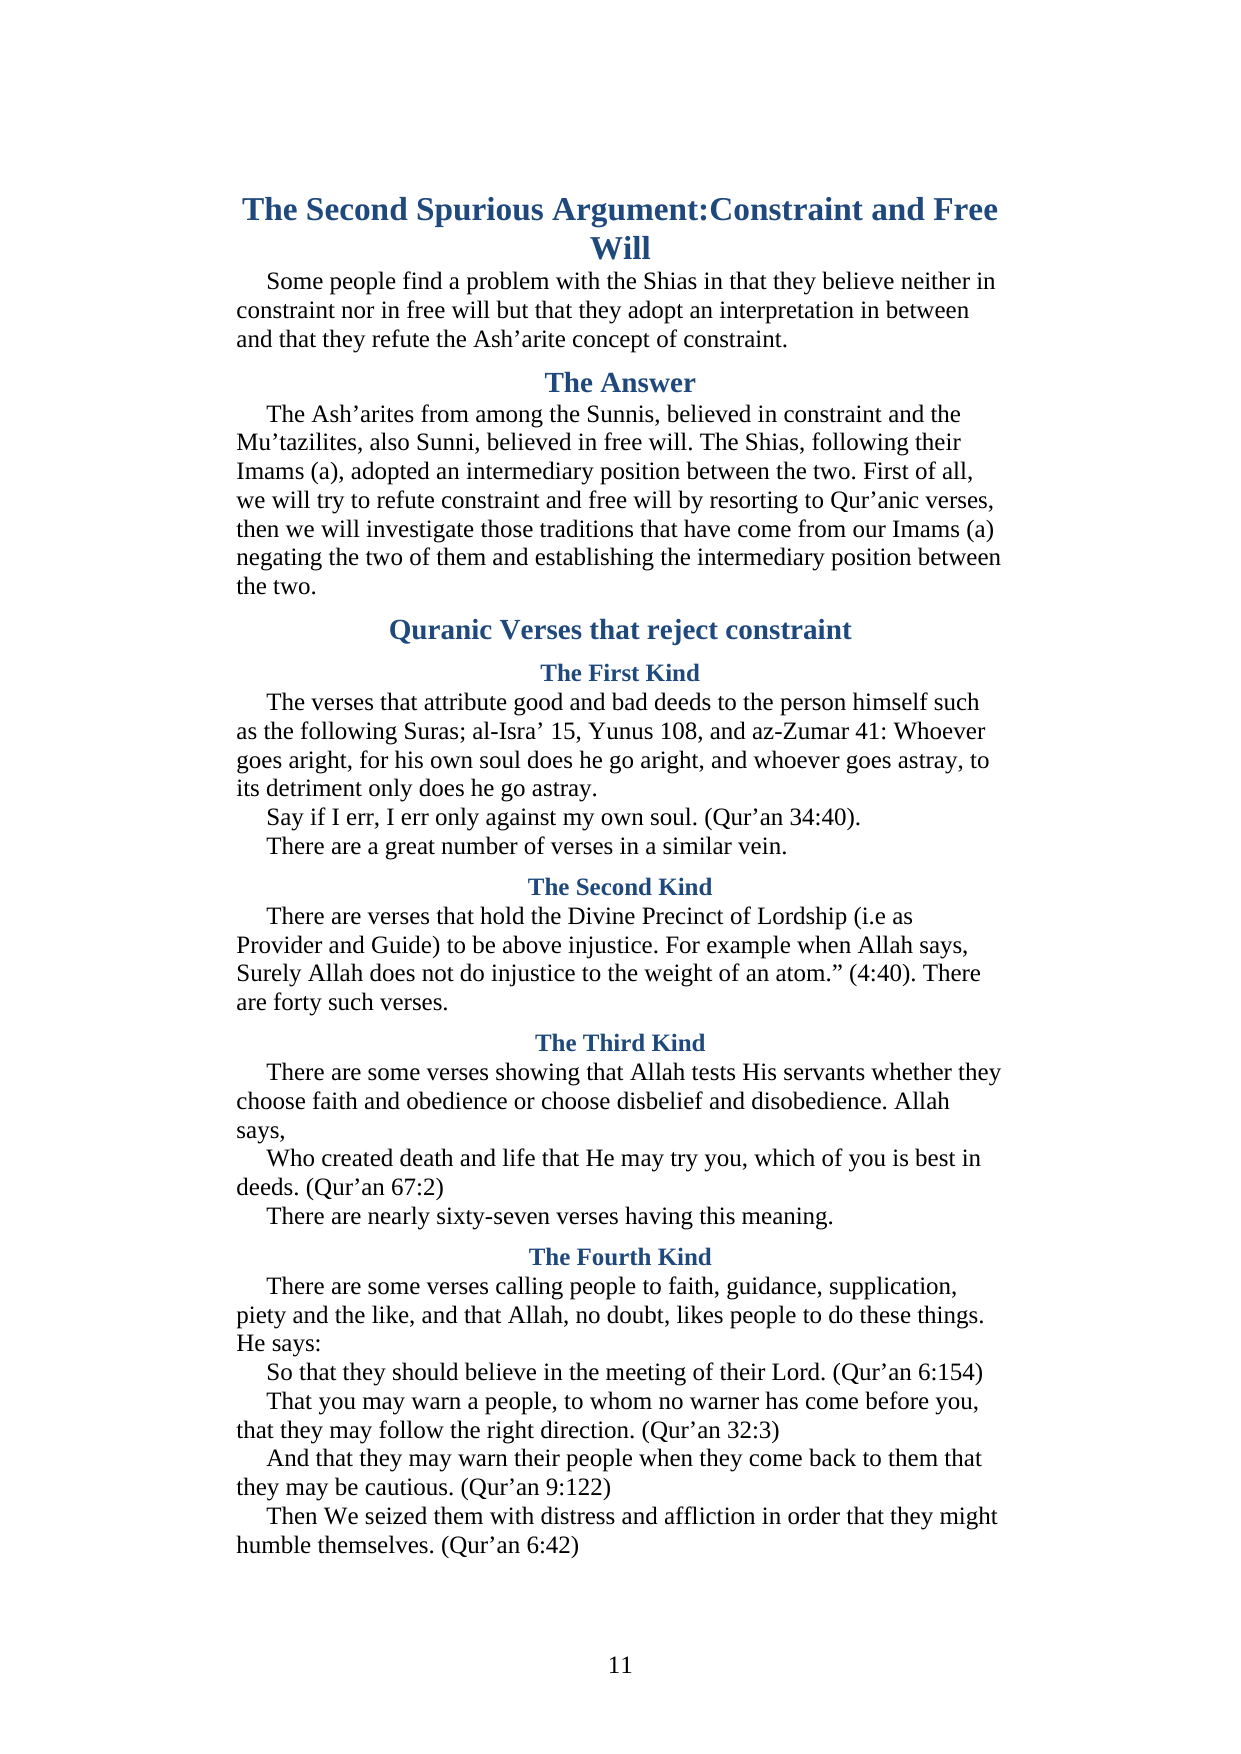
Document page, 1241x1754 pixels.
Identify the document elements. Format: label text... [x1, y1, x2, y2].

text Who created death and life that He may try you, which of you is best in deeds. (Qur’an 67:2) [236, 1143, 1004, 1201]
subtitle The Second Spurious Argument:Constraint and Free Will [236, 190, 1004, 266]
subtitle Quranic Verses that reject constraint [236, 612, 1004, 646]
text There are a great number of verses in a similar vein. [236, 831, 1004, 860]
text So that they should believe in the meeting of their Lord. (Qur’an 6:154) [236, 1357, 1004, 1386]
text Say if I err, I err only against my own soul. (Qur’an 34:40). [236, 802, 1004, 831]
text There are some verses showing that Allah tests His servants whether they choose faith and obedience or choose disbelief and disobedience. Allah says, [236, 1057, 1004, 1143]
text That you may warn a people, to whom no warner has come before you, that they may follow the right direction. (Qur’an 32:3) [236, 1386, 1004, 1443]
text The verses that attribute good and bad deeds to the person himself such as the following Suras; al-Isra’ 15, Yunus 108, and az-Zumar 41: Whoever goes aright, for his own soul does he go aright, and whoever goes astray, to its detriment only does he go astray. [236, 687, 1004, 802]
subtitle The Third Kind [236, 1028, 1004, 1057]
subtitle The First Kind [236, 658, 1004, 687]
text And that they may warn their people when they come back to them that they may be cautious. (Qur’an 9:122) [236, 1443, 1004, 1501]
subtitle The Second Kind [236, 872, 1004, 901]
subtitle The Fourth Kind [236, 1242, 1004, 1271]
text Some people find a problem with the Shias in that they believe neither in constraint nor in free will but that they adopt an interpretation in between and that they refute the Ash’arite concept of constraint. [236, 266, 1004, 353]
text There are verses that hold the Divine Precinct of Lordship (i.e as Provider and Guide) to be above injustice. For example when Allah says, Surely Allah does not do injustice to the weight of an atom.” (4:40). There are forty such verses. [236, 901, 1004, 1016]
subtitle The Answer [236, 365, 1004, 399]
text There are some verses calling people to faith, guidance, supplication, piety and the like, and that Allah, no doubt, likes people to do these things. He says: [236, 1271, 1004, 1357]
text There are nearly sixty-seven verses having this meaning. [236, 1201, 1004, 1230]
text Then We seized them with distress and affliction in order that they might humble themselves. (Qur’an 6:42) [236, 1501, 1004, 1558]
text The Ash’arites from among the Sunnis, believed in constraint and the Mu’tazilites, also Sunni, believed in free will. The Shias, following their Imams (a), adopted an intermediary position between the two. First of all, we will try to refute constraint and free will by resorting to Qur’anic verses, then we will investigate those traditions that have come from our Imams (a) negating the two of them and establishing the intermediary position between the two. [236, 399, 1004, 600]
